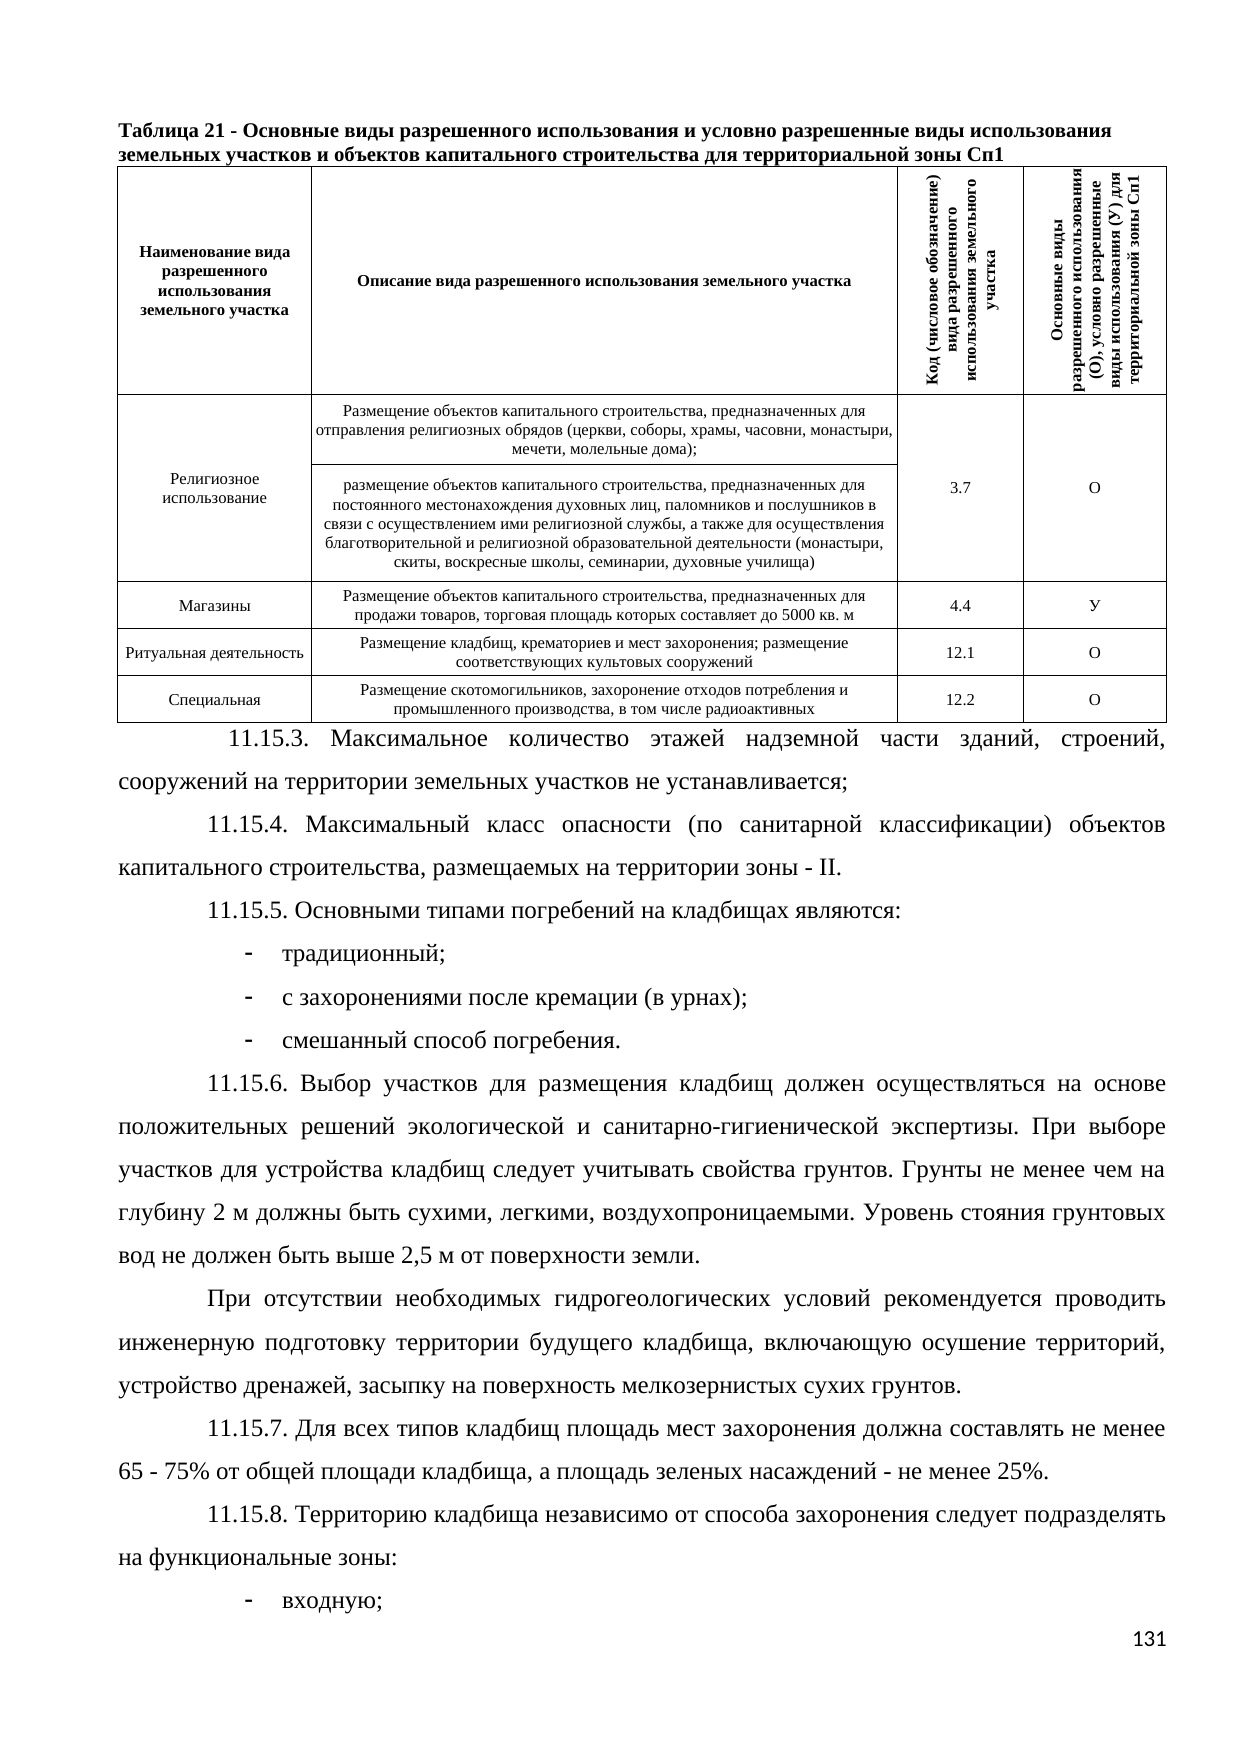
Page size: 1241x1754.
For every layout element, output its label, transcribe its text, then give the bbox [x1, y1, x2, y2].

list с захоронениями после кремации (в урнах); [244, 982, 1167, 1010]
text 11.15.6. Выбор участков для размещения кладбищ должен осуществляться на основе положительных решений экологической и санитарно-гигиенической экспертизы. При выборе участков для устройства кладбищ следует учитывать свойства грунтов. Грунты не менее чем на глубину 2 м должны быть сухими, легкими, воздухопроницаемыми. Уровень стояния грунтовых вод не должен быть выше 2,5 м от поверхности земли. [118, 1068, 1167, 1269]
text 11.15.7. Для всех типов кладбищ площадь мест захоронения должна составлять не менее 65 - 75% от общей площади кладбища, а площадь зеленых насаждений - не менее 25%. [118, 1413, 1167, 1485]
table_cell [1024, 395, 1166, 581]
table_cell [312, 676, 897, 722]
text 11.15.5. Основными типами погребений на кладбищах являются: [118, 895, 1167, 924]
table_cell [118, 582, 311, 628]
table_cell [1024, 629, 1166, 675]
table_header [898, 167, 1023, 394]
text При отсутствии необходимых гидрогеологических условий рекомендуется проводить инженерную подготовку территории будущего кладбища, включающую осушение территорий, устройство дренажей, засыпку на поверхность мелкозернистых сухих грунтов. [118, 1283, 1167, 1398]
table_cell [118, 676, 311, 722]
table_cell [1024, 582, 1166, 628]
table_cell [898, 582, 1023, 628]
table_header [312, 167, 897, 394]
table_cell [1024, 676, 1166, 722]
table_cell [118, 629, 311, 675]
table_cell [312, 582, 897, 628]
list входную; [244, 1585, 1167, 1614]
list смешанный способ погребения. [244, 1025, 1167, 1053]
text 11.15.8. Территорию кладбища независимо от способа захоронения следует подразделять на функциональные зоны: [118, 1499, 1167, 1571]
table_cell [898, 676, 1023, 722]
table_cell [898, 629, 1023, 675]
list традиционный; [244, 938, 1167, 967]
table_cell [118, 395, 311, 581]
text Таблица 21 - Основные виды разрешенного использования и условно разрешенные виды использования земельных участков и объектов капитального строительства для территориальной зоны Сп1 [118, 118, 1167, 166]
text 11.15.4. Максимальный класс опасности (по санитарной классификации) объектов капитального строительства, размещаемых на территории зоны - II. [118, 809, 1167, 881]
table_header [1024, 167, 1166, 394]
text 11.15.3. Максимальное количество этажей надземной части зданий, строений, сооружений на территории земельных участков не устанавливается; [118, 723, 1167, 795]
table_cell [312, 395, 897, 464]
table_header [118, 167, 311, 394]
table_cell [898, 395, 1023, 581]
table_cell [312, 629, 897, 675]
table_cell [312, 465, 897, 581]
